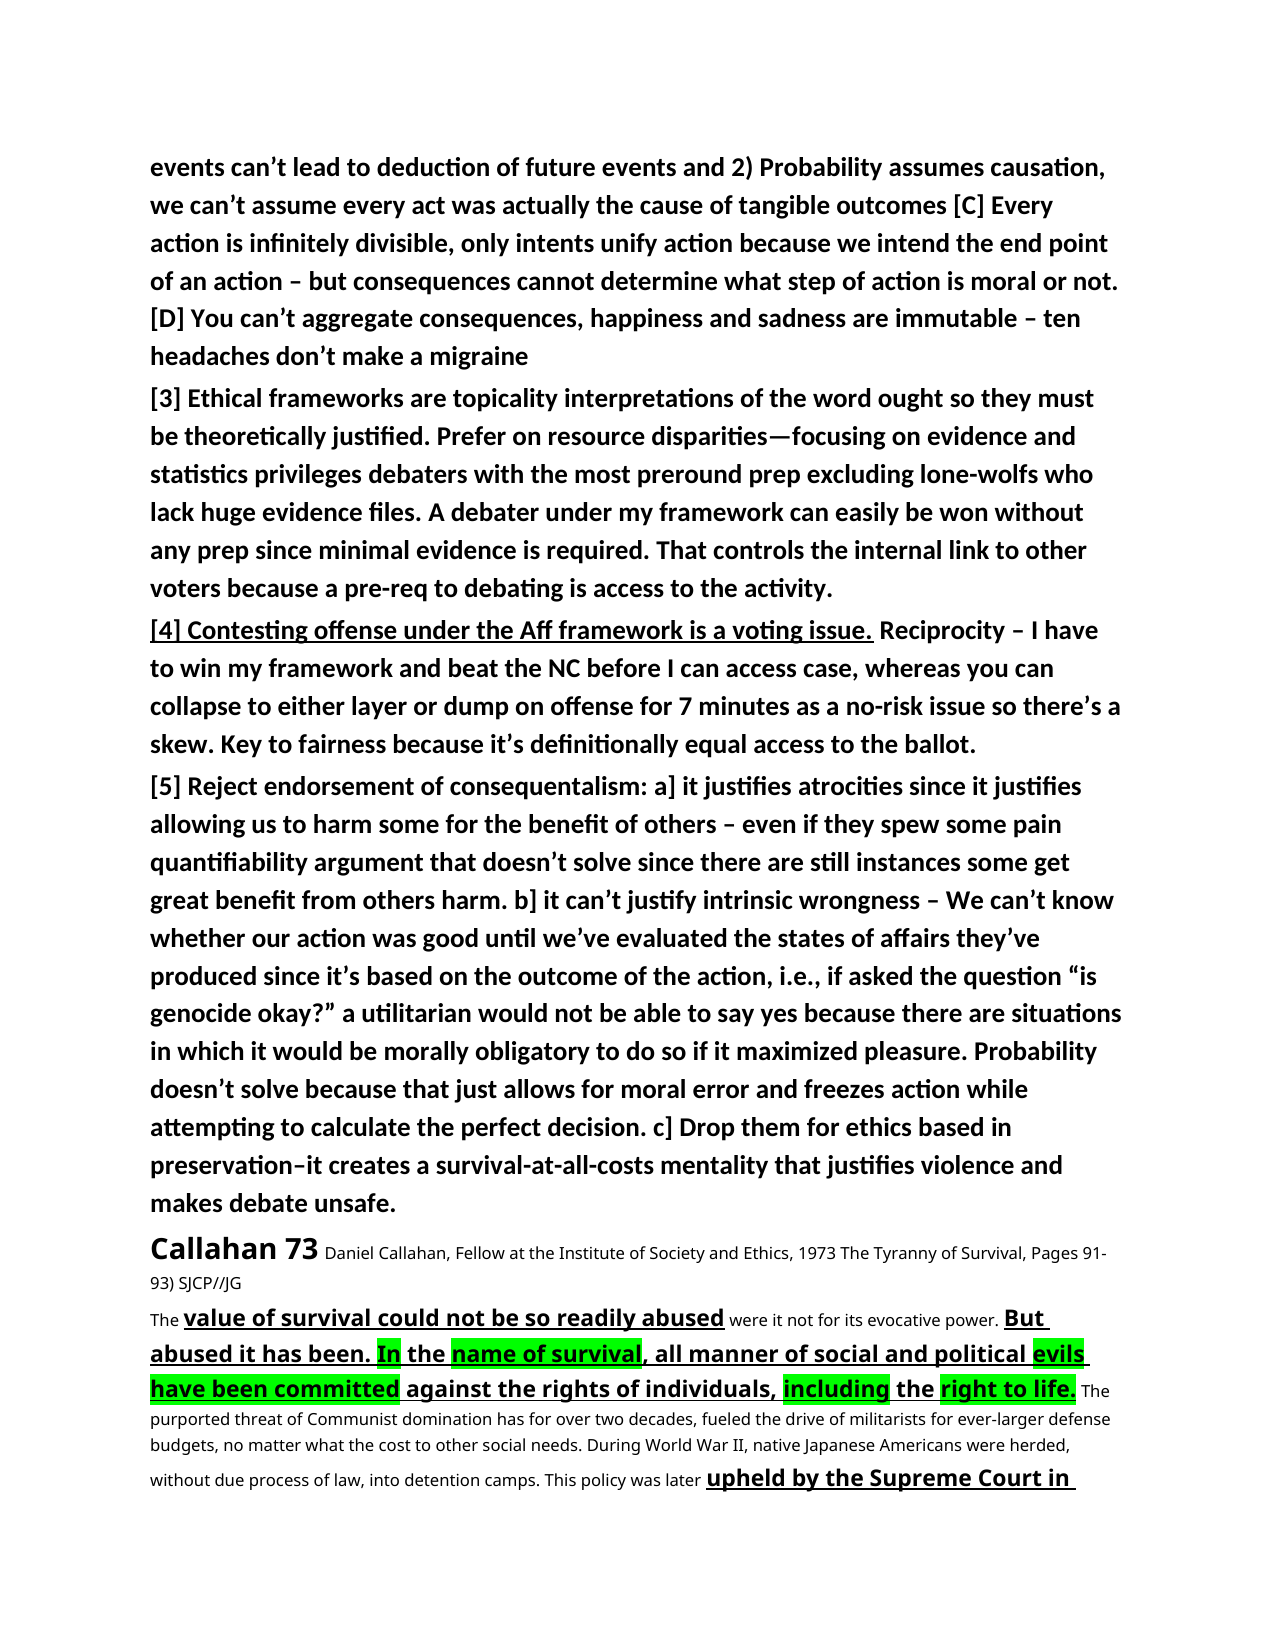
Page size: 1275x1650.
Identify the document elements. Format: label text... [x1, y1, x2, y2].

subtitle [4] Contesting offense under the Aff framework is a voting issue. Reciprocity – I have to win my framework and beat the NC before I can access case, whereas you can collapse to either layer or dump on offense for 7 minutes as a no-risk issue so there’s a skew. Key to fairness because it’s definitionally equal access to the ballot. [150, 613, 1125, 760]
text Callahan 73 Daniel Callahan, Fellow at the Institute of Society and Ethics, 1973 The Tyranny of Survival, Pages 91-93) SJCP//JG [150, 1228, 1125, 1294]
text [150, 1302, 1125, 1493]
subtitle [5] Reject endorsement of consequentalism: a] it justifies atrocities since it justifies allowing us to harm some for the benefit of others – even if they spew some pain quantifiability argument that doesn’t solve since there are still instances some get great benefit from others harm. b] it can’t justify intrinsic wrongness – We can’t know whether our action was good until we’ve evaluated the states of affairs they’ve produced since it’s based on the outcome of the action, i.e., if asked the question “is genocide okay?” a utilitarian would not be able to say yes because there are situations in which it would be morally obligatory to do so if it maximized pleasure. Probability doesn’t solve because that just allows for moral error and freezes action while attempting to calculate the perfect decision. c] Drop them for ethics based in preservation–it creates a survival-at-all-costs mentality that justifies violence and makes debate unsafe. [150, 769, 1125, 1219]
subtitle [3] Ethical frameworks are topicality interpretations of the word ought so they must be theoretically justified. Prefer on resource disparities—focusing on evidence and statistics privileges debaters with the most preround prep excluding lone-wolfs who lack huge evidence files. A debater under my framework can easily be won without any prep since minimal evidence is required. That controls the internal link to other voters because a pre-req to debating is access to the activity. [150, 382, 1125, 604]
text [150, 150, 1125, 373]
